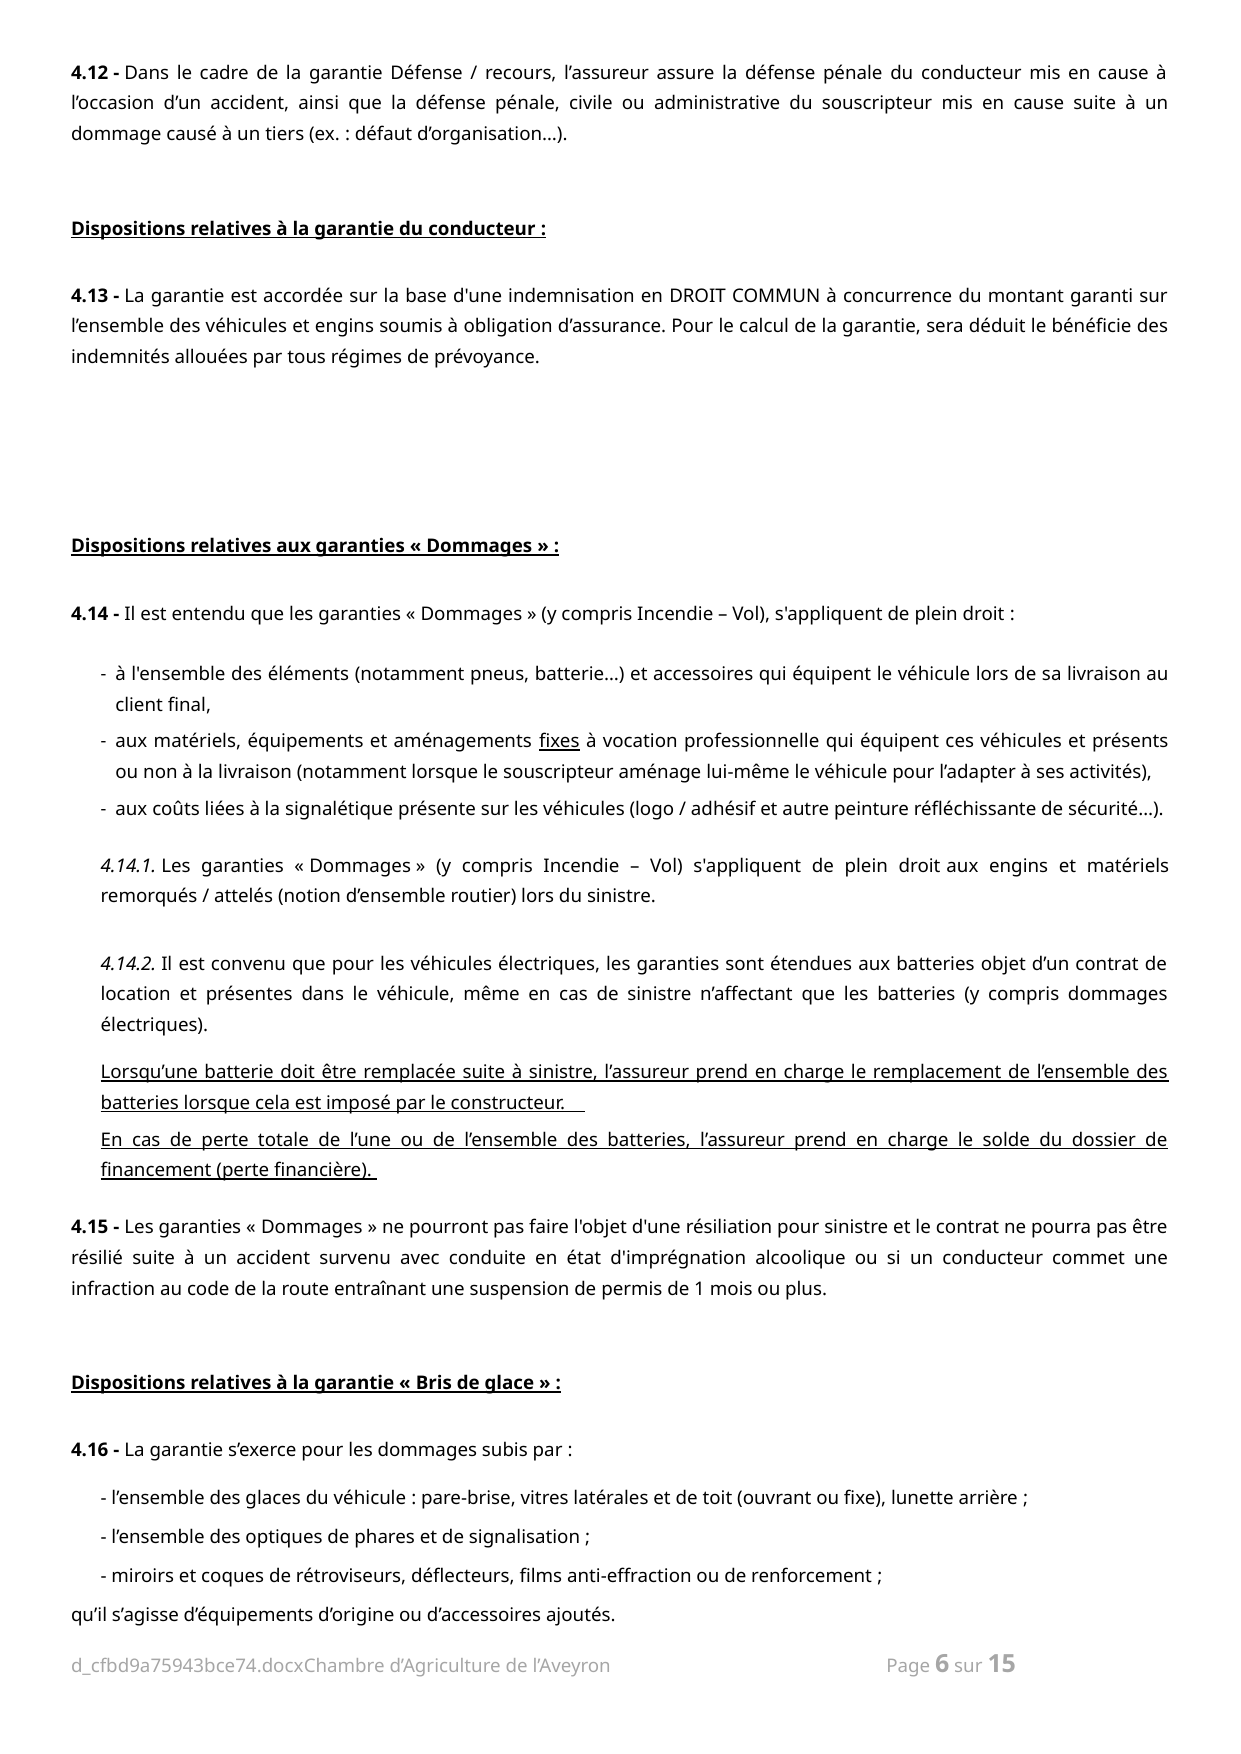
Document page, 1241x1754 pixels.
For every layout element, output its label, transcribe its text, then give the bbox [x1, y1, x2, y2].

text Il est convenu que pour les véhicules électriques, les garanties sont étendues aux batteries objet d’un contrat de location et présentes dans le véhicule, même en cas de sinistre n’affectant que les batteries (y compris dommages électriques). [100, 950, 1169, 1037]
text La garantie est accordée sur la base d'une indemnisation en DROIT COMMUN à concurrence du montant garanti sur l’ensemble des véhicules et engins soumis à obligation d’assurance. Pour le calcul de la garantie, sera déduit le bénéficie des indemnités allouées par tous régimes de prévoyance. [71, 282, 1169, 369]
text qu’il s’agisse d’équipements d’origine ou d’accessoires ajoutés. [71, 1601, 1169, 1626]
text Lorsqu’une batterie doit être remplacée suite à sinistre, l’assureur prend en charge le remplacement de l’ensemble des batteries lorsque cela est imposé par le constructeur. [100, 1081, 1169, 1115]
list aux coûts liées à la signalétique présente sur les véhicules (logo / adhésif et autre peinture réfléchissante de sécurité…). [100, 795, 1169, 821]
text Il est entendu que les garanties « Dommages » (y compris Incendie – Vol), s'appliquent de plein droit : [71, 600, 1169, 625]
text Lorsqu’une batterie doit être remplacée suite à sinistre, l’assureur prend en charge le remplacement de l’ensemble des batteries lorsque cela est imposé par le constructeur. [100, 1059, 1169, 1080]
text Dispositions relatives à la garantie « Bris de glace » : [71, 1369, 1169, 1395]
text Les garanties « Dommages » (y compris Incendie – Vol) s'appliquent de plein droit aux engins et matériels remorqués / attelés (notion d’ensemble routier) lors du sinistre. [100, 852, 1169, 908]
text Dispositions relatives à la garantie du conducteur : [71, 215, 1169, 240]
text Dans le cadre de la garantie Défense / recours, l’assureur assure la défense pénale du conducteur mis en cause à l’occasion d’un accident, ainsi que la défense pénale, civile ou administrative du souscripteur mis en cause suite à un dommage causé à un tiers (ex. : défaut d’organisation…). [71, 59, 1169, 146]
text - miroirs et coques de rétroviseurs, déflecteurs, films anti-effraction ou de renforcement ; [100, 1562, 1169, 1587]
text - l’ensemble des optiques de phares et de signalisation ; [100, 1523, 1169, 1548]
list à l'ensemble des éléments (notamment pneus, batterie…) et accessoires qui équipent le véhicule lors de sa livraison au client final, [100, 660, 1169, 716]
list aux matériels, équipements et aménagements fixes à vocation professionnelle qui équipent ces véhicules et présents ou non à la livraison (notamment lorsque le souscripteur aménage lui-même le véhicule pour l’adapter à ses activités), [100, 728, 1169, 784]
text La garantie s’exerce pour les dommages subis par : [71, 1437, 1169, 1462]
text Les garanties « Dommages » ne pourront pas faire l'objet d'une résiliation pour sinistre et le contrat ne pourra pas être résilié suite à un accident survenu avec conduite en état d'imprégnation alcoolique ou si un conducteur commet une infraction au code de la route entraînant une suspension de permis de 1 mois ou plus. [71, 1214, 1169, 1300]
text En cas de perte totale de l’une ou de l’ensemble des batteries, l’assureur prend en charge le solde du dossier de financement (perte financière). [100, 1126, 1169, 1182]
text Dispositions relatives aux garanties « Dommages » : [71, 533, 1169, 558]
text - l’ensemble des glaces du véhicule : pare-brise, vitres latérales et de toit (ouvrant ou fixe), lunette arrière ; [100, 1484, 1169, 1509]
